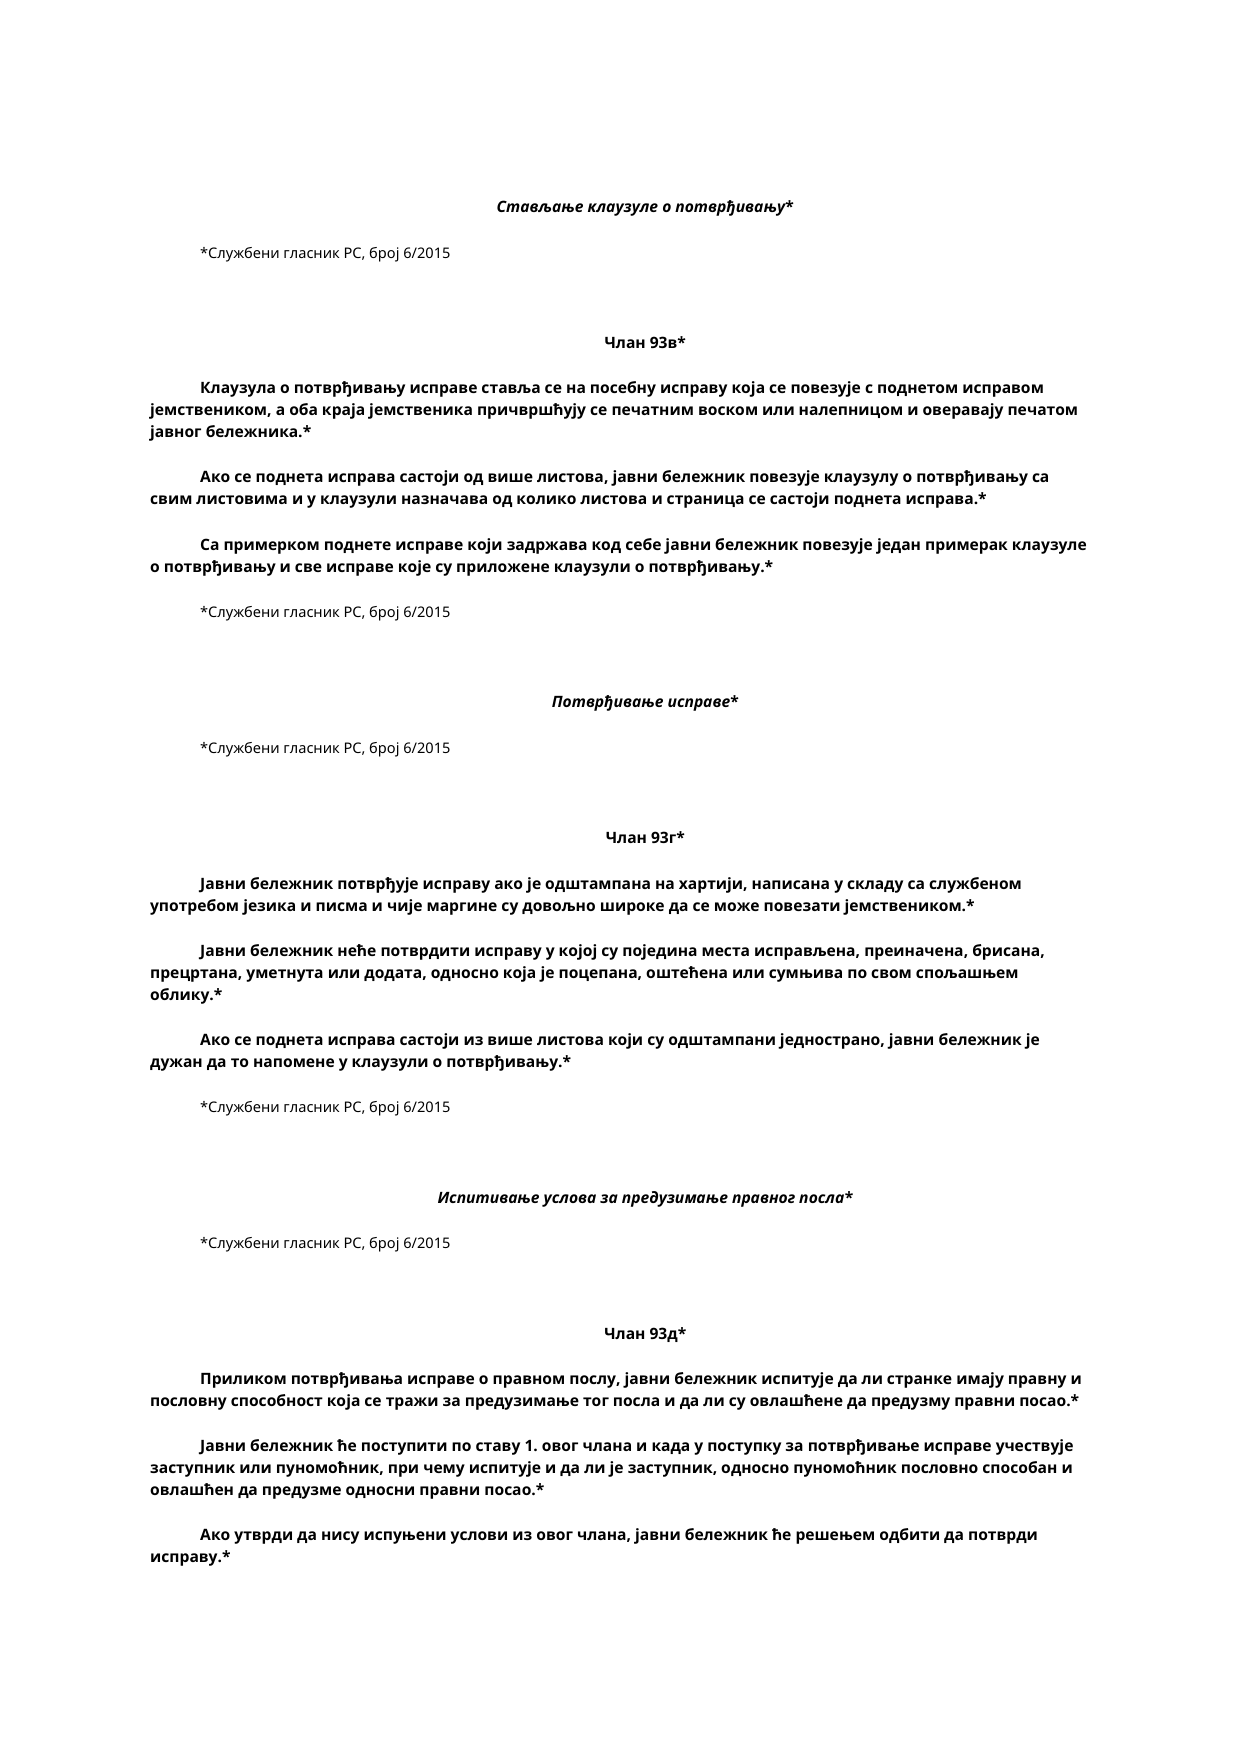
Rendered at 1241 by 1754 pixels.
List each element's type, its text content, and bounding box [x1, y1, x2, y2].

text Испитивање услова за предузимање правног посла* [150, 1186, 1090, 1208]
text *Службени гласник РС, број 6/2015 [150, 736, 1090, 758]
text *Службени гласник РС, број 6/2015 [150, 1231, 1090, 1253]
text Са примерком поднете исправе који задржава код себе јавни бележник повезује један примерак клаузуле о потврђивању и све исправе које су приложене клаузули о потврђивању.* [150, 533, 1090, 577]
text Клаузула о потврђивању исправе ставља се на посебну исправу која се повезује с поднетом исправом јемствеником, а оба краја јемственика причвршћују се печатним воском или налепницом и оверавају печатом јавног бележника.* [150, 377, 1090, 442]
text Јавни бележник потврђује исправу ако је одштампана на хартији, написана у складу са службеном употребом језика и писма и чије маргине су довољно широке да се може повезати јемствеником.* [150, 872, 1090, 916]
text *Службени гласник РС, број 6/2015 [150, 241, 1090, 262]
text Ако се поднета исправа састоји из више листова који су одштампани једнострано, јавни бележник је дужан да то напомене у клаузули о потврђивању.* [150, 1028, 1090, 1072]
text Ако утврди да нису испуњени услови из овог члана, јавни бележник ће решењем одбити да потврди исправу.* [150, 1523, 1090, 1567]
text *Службени гласник РС, број 6/2015 [150, 600, 1090, 622]
text Члан 93в* [150, 331, 1090, 353]
text Јавни бележник неће потврдити исправу у којој су поједина места исправљена, преиначена, брисана, прецртана, уметнута или додата, односно која је поцепана, оштећена или сумњива по свом спољашњем облику.* [150, 939, 1090, 1005]
text *Службени гласник РС, број 6/2015 [150, 1095, 1090, 1117]
text Ако се поднета исправа састоји од више листова, јавни бележник повезује клаузулу о потврђивању са свим листовима и у клаузули назначава од колико листова и страница се састоји поднета исправа.* [150, 466, 1090, 509]
text Потврђивање исправе* [150, 691, 1090, 712]
text Члан 93д* [150, 1322, 1090, 1344]
text Стављање клаузуле о потврђивању* [150, 195, 1090, 217]
text Јавни бележник ће поступити по ставу 1. овог члана и када у поступку за потврђивање исправе учествује заступник или пуномоћник, при чему испитује и да ли је заступник, односно пуномоћник пословно способан и овлашћен да предузме односни правни посао.* [150, 1434, 1090, 1500]
text Члан 93г* [150, 827, 1090, 848]
text Приликом потврђивања исправе о правном послу, јавни бележник испитује да ли странке имају правну и пословну способност која се тражи за предузимање тог посла и да ли су овлашћене да предузму правни посао.* [150, 1367, 1090, 1411]
